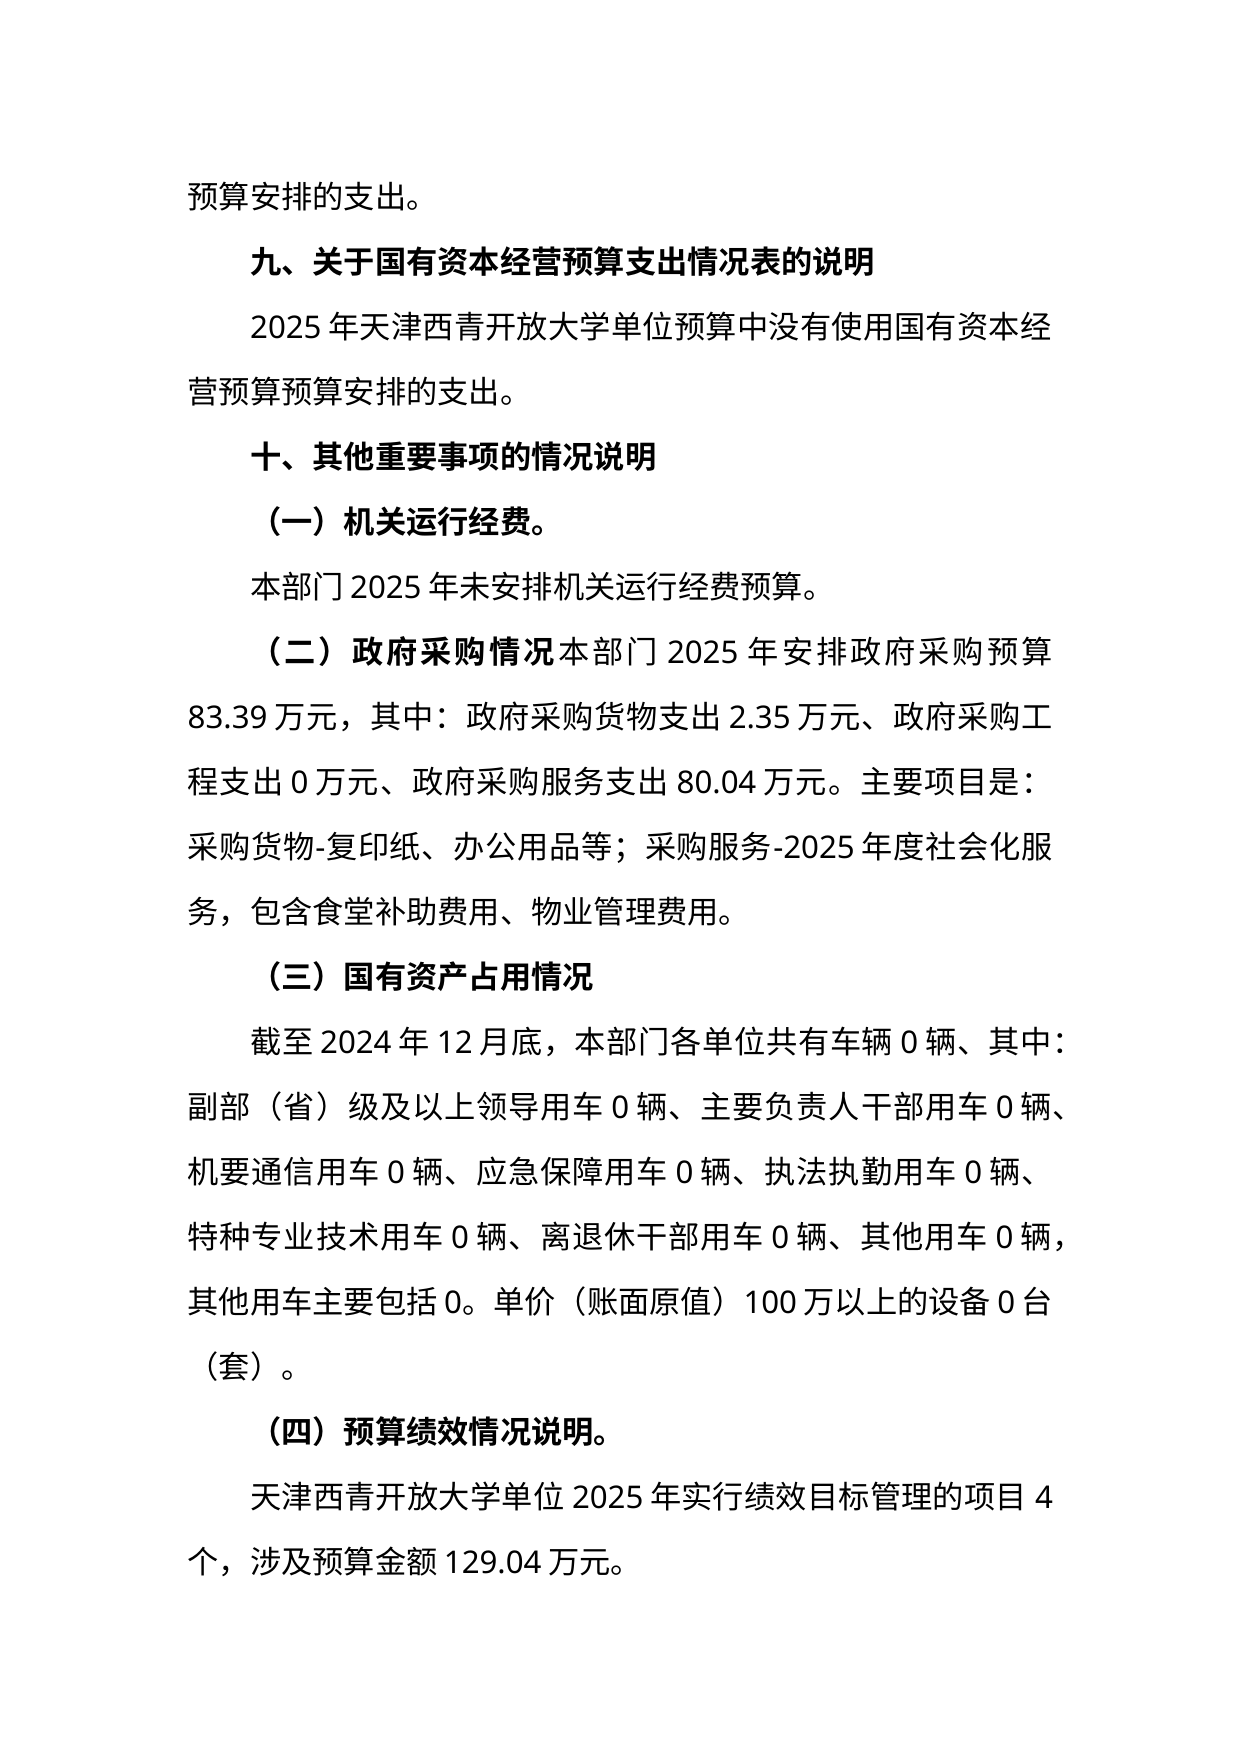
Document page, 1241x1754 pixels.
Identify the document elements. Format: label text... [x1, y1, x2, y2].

text 截至2024年12月底，本部门各单位共有车辆0辆、其中：副部（省）级及以上领导用车0辆、主要负责人干部用车0辆、机要通信用车0辆、应急保障用车0辆、执法执勤用车0辆、特种专业技术用车0辆、离退休干部用车0辆、其他用车0辆，其他用车主要包括0。单价（账面原值）100万以上的设备0台（套）。 [187, 1007, 1053, 1397]
text 九、关于国有资本经营预算支出情况表的说明 [187, 227, 1053, 292]
text （一）机关运行经费。 [187, 487, 1053, 552]
text （四）预算绩效情况说明。 [187, 1397, 1053, 1462]
text （二）政府采购情况本部门2025年安排政府采购预算83.39万元，其中：政府采购货物支出2.35万元、政府采购工程支出0万元、政府采购服务支出80.04万元。主要项目是：采购货物-复印纸、办公用品等；采购服务-2025年度社会化服务，包含食堂补助费用、物业管理费用。 [187, 617, 1053, 942]
text 2025年天津西青开放大学单位预算中没有使用国有资本经营预算预算安排的支出。 [187, 292, 1053, 422]
text （三）国有资产占用情况 [187, 942, 1053, 1007]
text 本部门2025年未安排机关运行经费预算。 [187, 552, 1053, 617]
text 十、其他重要事项的情况说明 [187, 422, 1053, 487]
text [187, 162, 1053, 227]
text 天津西青开放大学单位2025年实行绩效目标管理的项目4个，涉及预算金额129.04万元。 [187, 1462, 1053, 1592]
